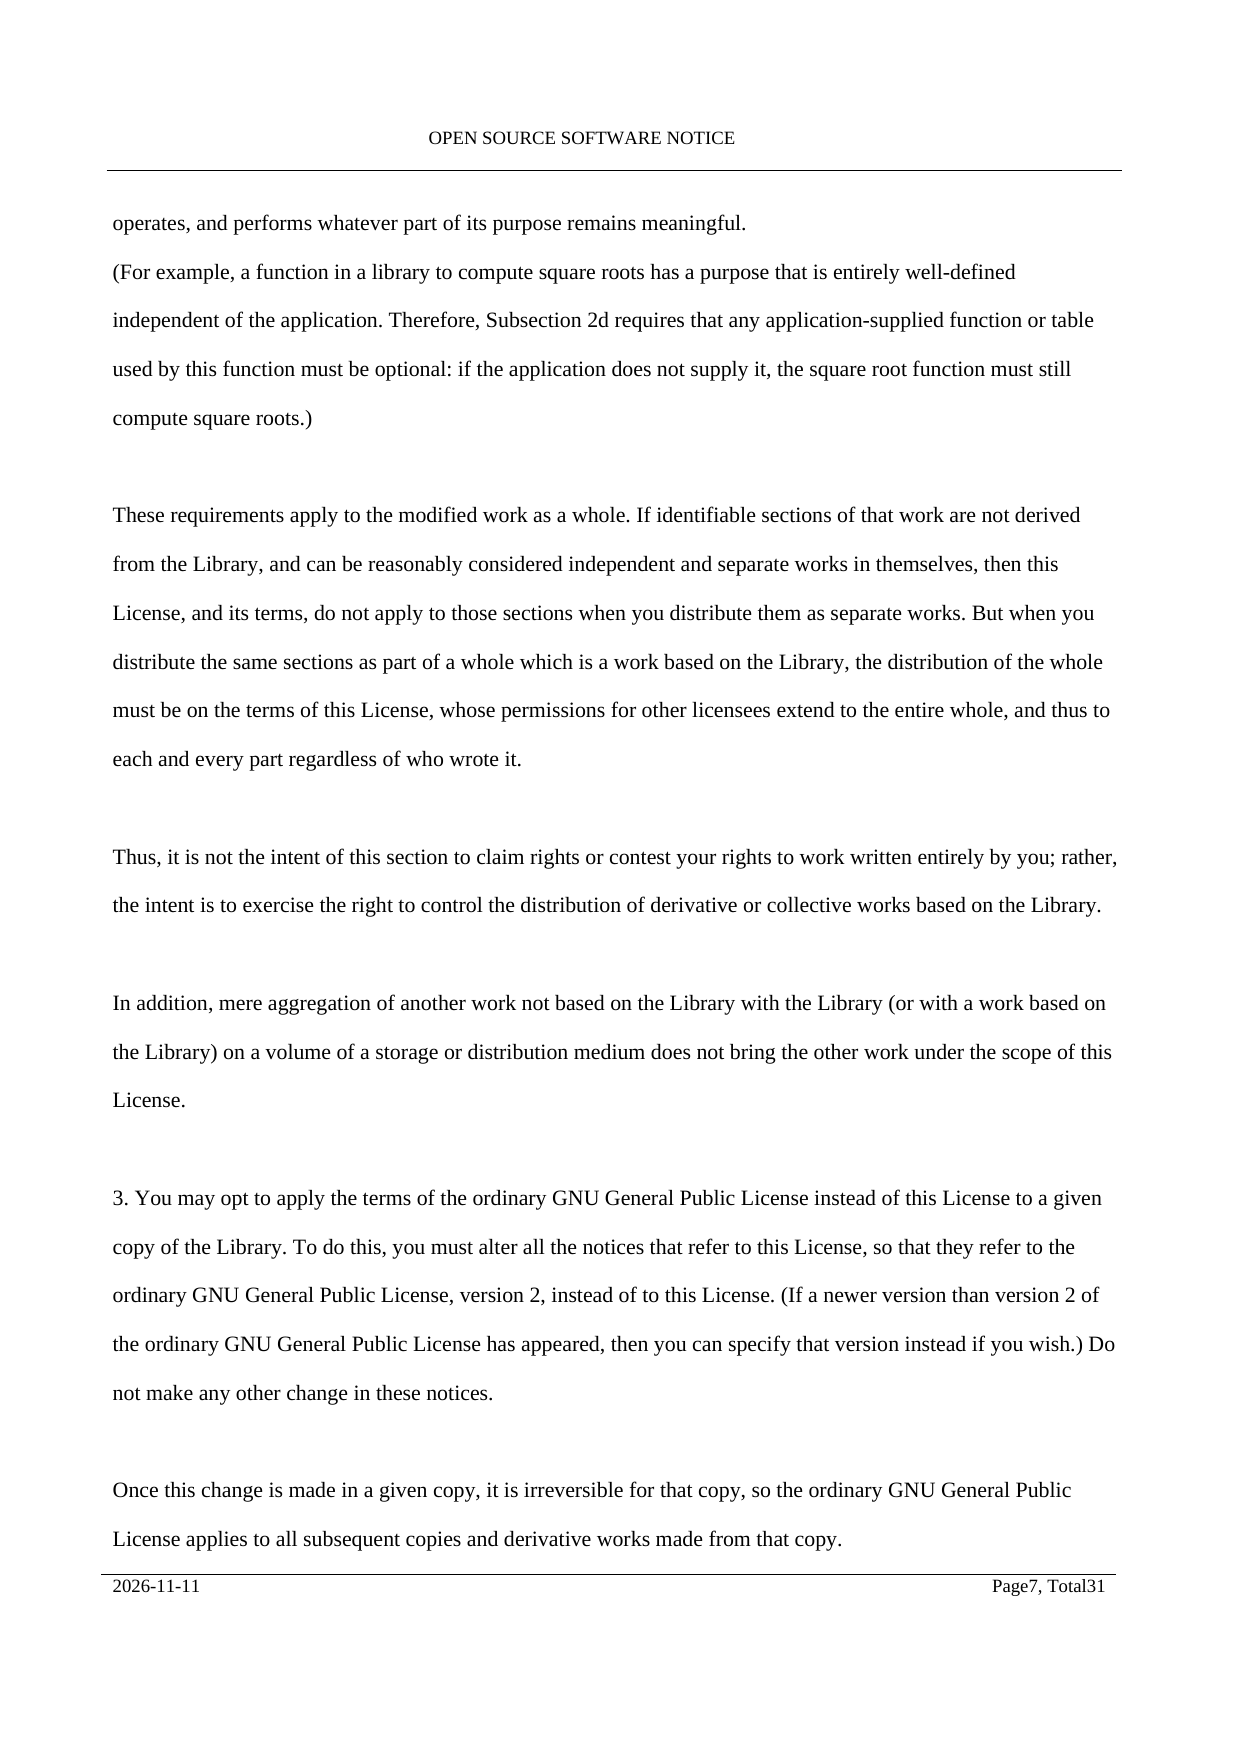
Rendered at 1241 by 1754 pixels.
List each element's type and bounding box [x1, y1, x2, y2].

text [112, 206, 1128, 1555]
